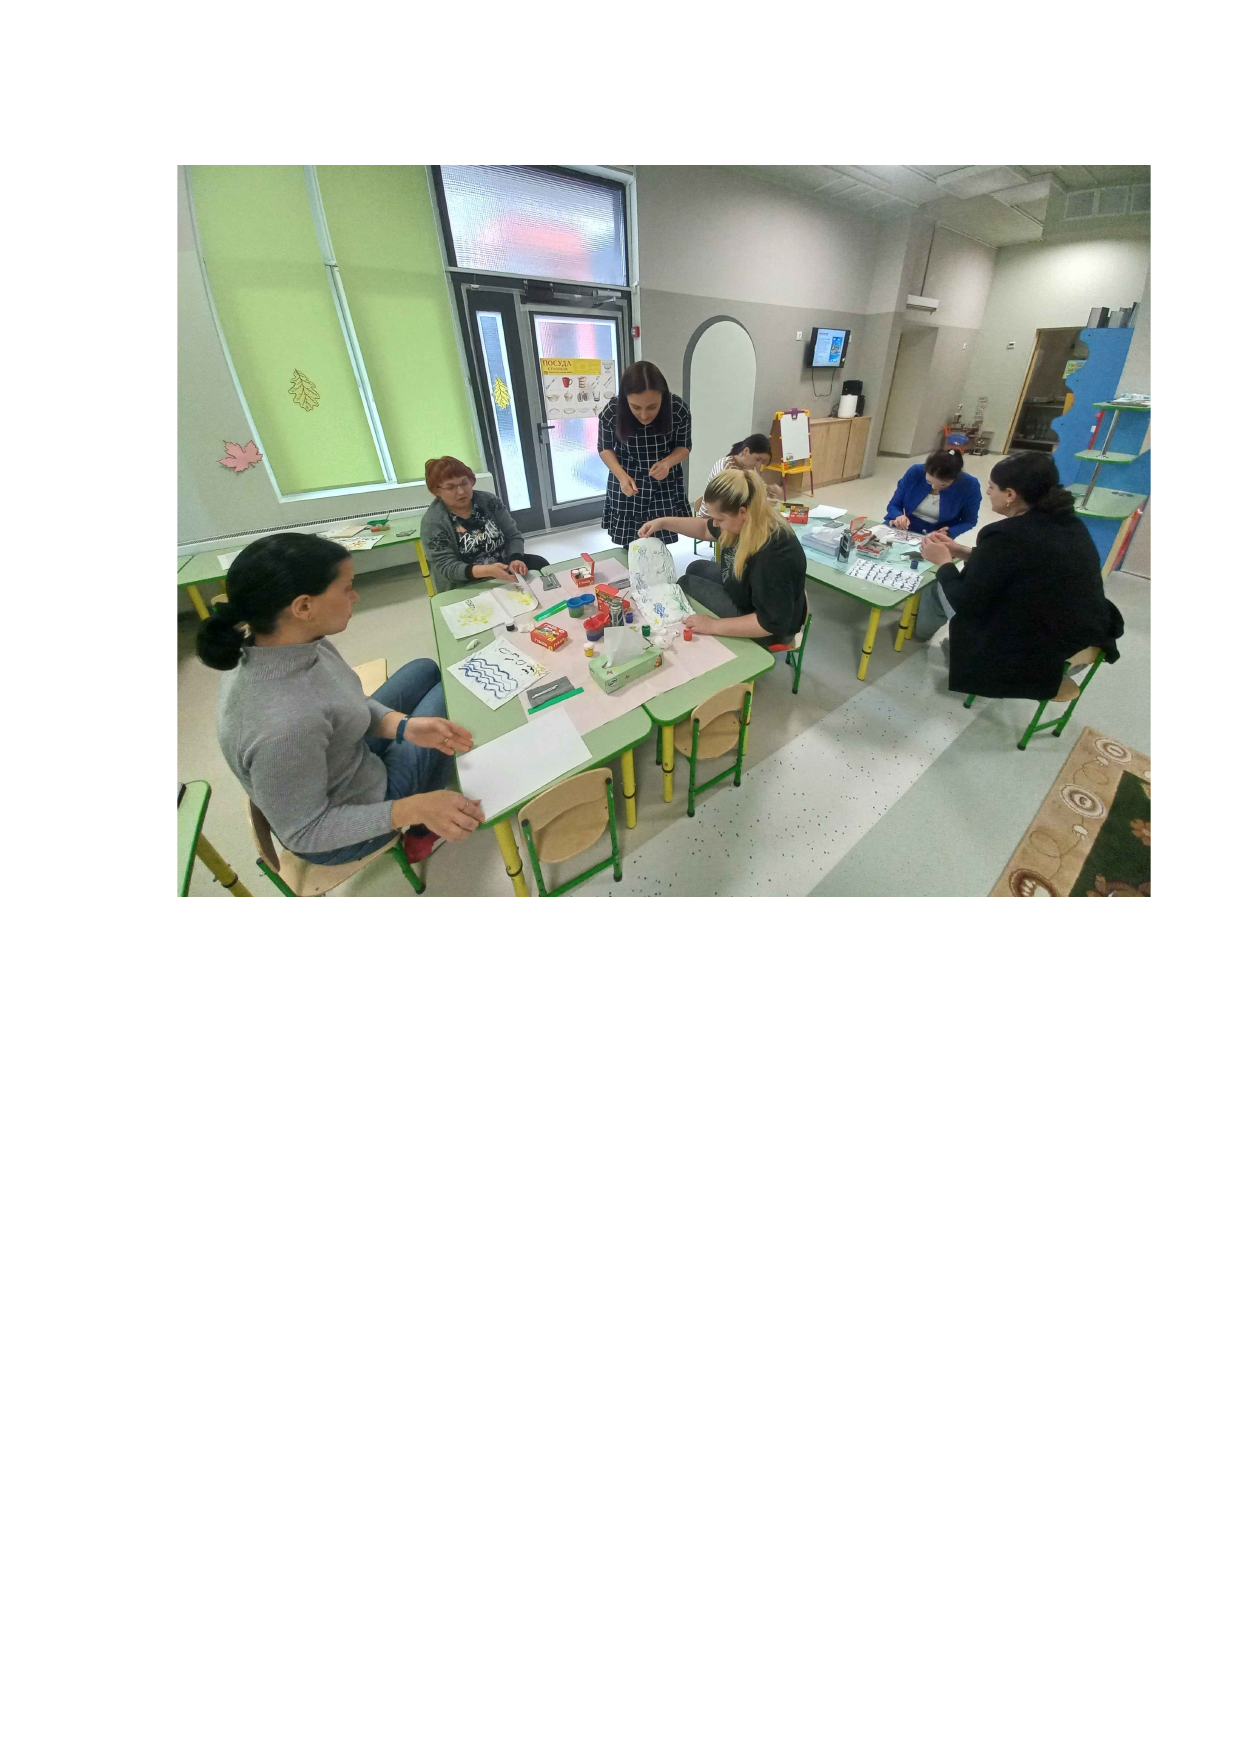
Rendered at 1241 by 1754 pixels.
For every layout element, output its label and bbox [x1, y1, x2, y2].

picture [177, 165, 1151, 897]
